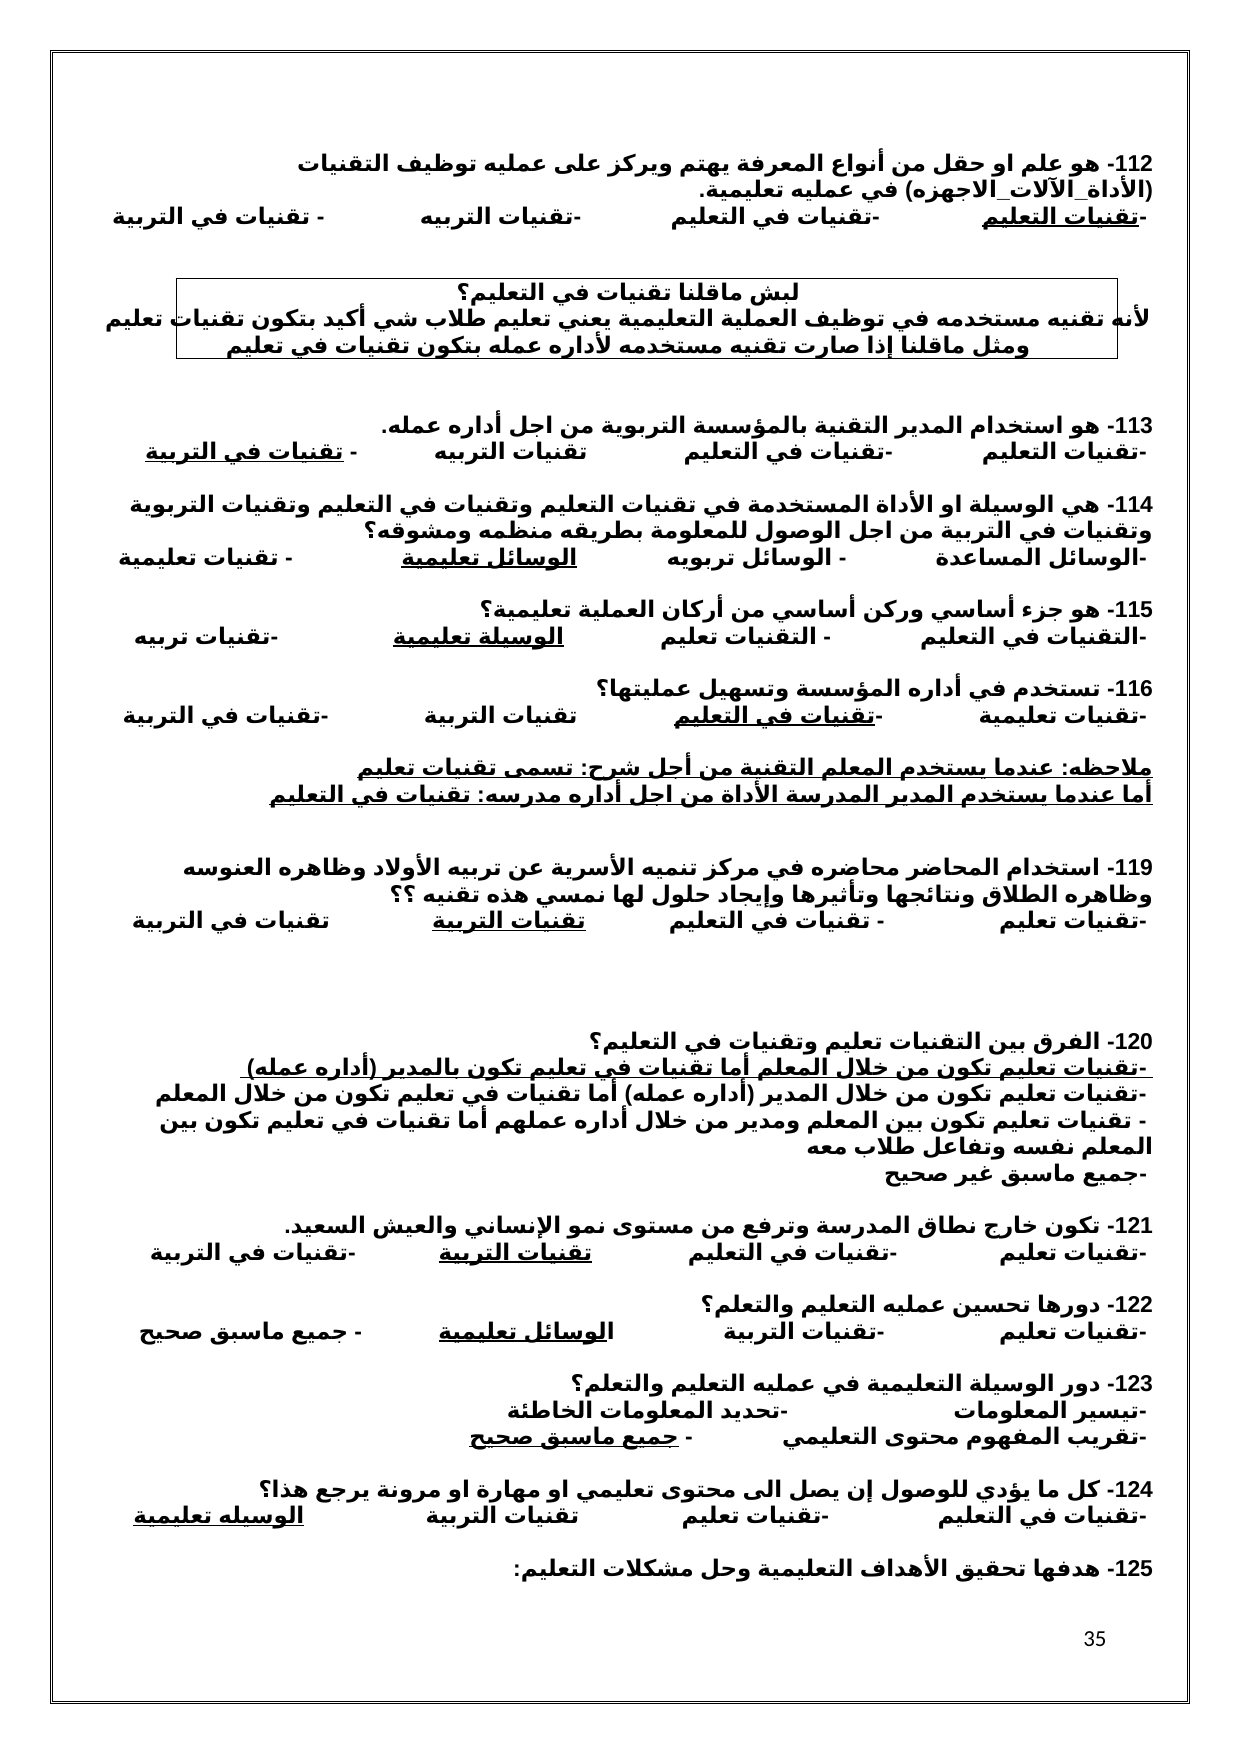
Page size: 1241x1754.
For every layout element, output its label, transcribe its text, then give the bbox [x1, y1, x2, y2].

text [103, 1001, 1153, 1581]
text 113- هو استخدام المدير التقنية بالمؤسسة التربوية من اجل أداره عمله. -تقنيات التعليم -تقنيات في التعليم تقنيات التربيه - تقنيات في التربية 114- هي الوسيلة او الأداة المستخدمة في تقنيات التعليم وتقنيات في التعليم وتقنيات التربوية وتقنيات في التربية من اجل الوصول للمعلومة بطريقه منظمه ومشوقه؟ -الوسائل المساعدة - الوسائل تربويه الوسائل تعليمية - تقنيات تعليمية 115- هو جزء أساسي وركن أساسي من أركان العملية تعليمية؟ -التقنيات في التعليم - التقنيات تعليم الوسيلة تعليمية -تقنيات تربيه 116- تستخدم في أداره المؤسسة وتسهيل عمليتها؟ -تقنيات تعليمية -تقنيات في التعليم تقنيات التربية -تقنيات في التربية ملاحظه: عندما يستخدم المعلم التقنية من أجل شرح: تسمى تقنيات تعليم أما عندما يستخدم المدير المدرسة الأداة من اجل أداره مدرسه: تقنيات في التعليم [103, 359, 1153, 807]
text 119- استخدام المحاضر محاضره في مركز تنميه الأسرية عن تربيه الأولاد وظاهره العنوسه وظاهره الطلاق ونتائجها وتأثيرها وإيجاد حلول لها نمسي هذه تقنيه ؟؟ -تقنيات تعليم - تقنيات في التعليم تقنيات التربية تقنيات في التربية [103, 828, 1153, 933]
table_header لبش ماقلنا تقنيات في التعليم؟ لأنه تقنيه مستخدمه في توظيف العملية التعليمية يعني تعليم طلاب شي أكيد بتكون تقنيات تعليم ومثل ماقلنا إذا صارت تقنيه مستخدمه لأداره عمله بتكون تقنيات في تعليم [177, 279, 1117, 358]
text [103, 150, 1153, 257]
